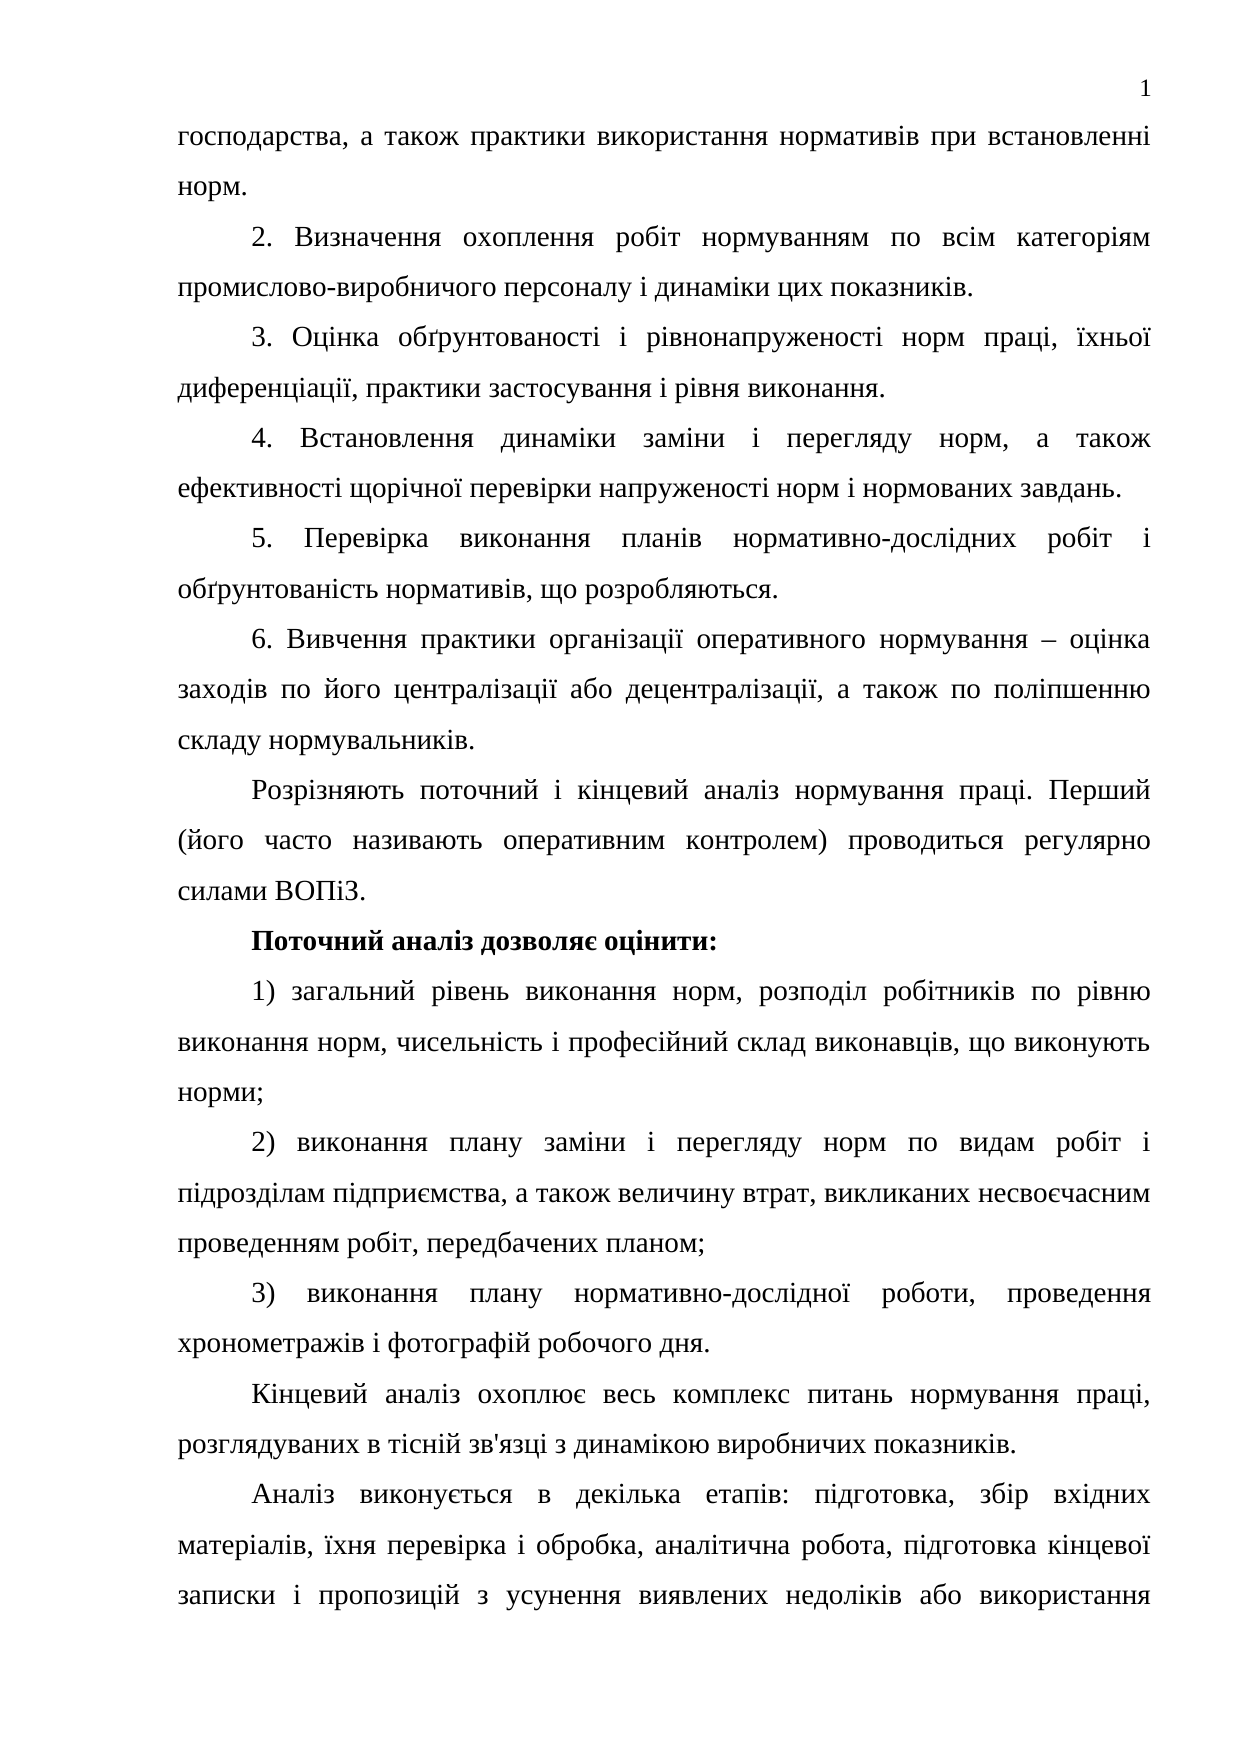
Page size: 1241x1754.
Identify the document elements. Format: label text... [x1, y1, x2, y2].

text 2. Визначення охоплення робіт нормуванням по всім категоріям промислово-виробничого персоналу і динаміки цих показників. [177, 219, 1152, 303]
text Кінцевий аналіз охоплює весь комплекс питань нормування праці, розглядуваних в тісній зв'язці з динамікою виробничих показників. [177, 1376, 1152, 1460]
text Поточний аналіз дозволяє оцінити: [177, 923, 1152, 957]
text 4. Встановлення динаміки заміни і перегляду норм, а також ефективності щорічної перевірки напруженості норм і нормованих завдань. [177, 420, 1152, 504]
text 6. Вивчення практики організації оперативного нормування – оцінка заходів по його централізації або децентралізації, а також по поліпшенню складу нормувальників. [177, 621, 1152, 755]
text 3) виконання плану нормативно-дослідної роботи, проведення хронометражів і фотографій робочого дня. [177, 1275, 1152, 1359]
text 1) загальний рівень виконання норм, розподіл робітників по рівню виконання норм, чисельність і професійний склад виконавців, що виконують норми; [177, 973, 1152, 1108]
text 5. Перевірка виконання планів нормативно-дослідних робіт і обґрунтованість нормативів, що розробляються. [177, 521, 1152, 604]
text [177, 1477, 1152, 1611]
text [177, 118, 1152, 202]
text 3. Оцінка обґрунтованості і рівнонапруженості норм праці, їхньої диференціації, практики застосування і рівня виконання. [177, 319, 1152, 403]
text Розрізняють поточний і кінцевий аналіз нормування праці. Перший (його часто називають оперативним контролем) проводиться регулярно силами ВОПіЗ. [177, 772, 1152, 906]
text 2) виконання плану заміни і перегляду норм по видам робіт і підрозділам підприємства, а також величину втрат, викликаних несвоєчасним проведенням робіт, передбачених планом; [177, 1124, 1152, 1258]
